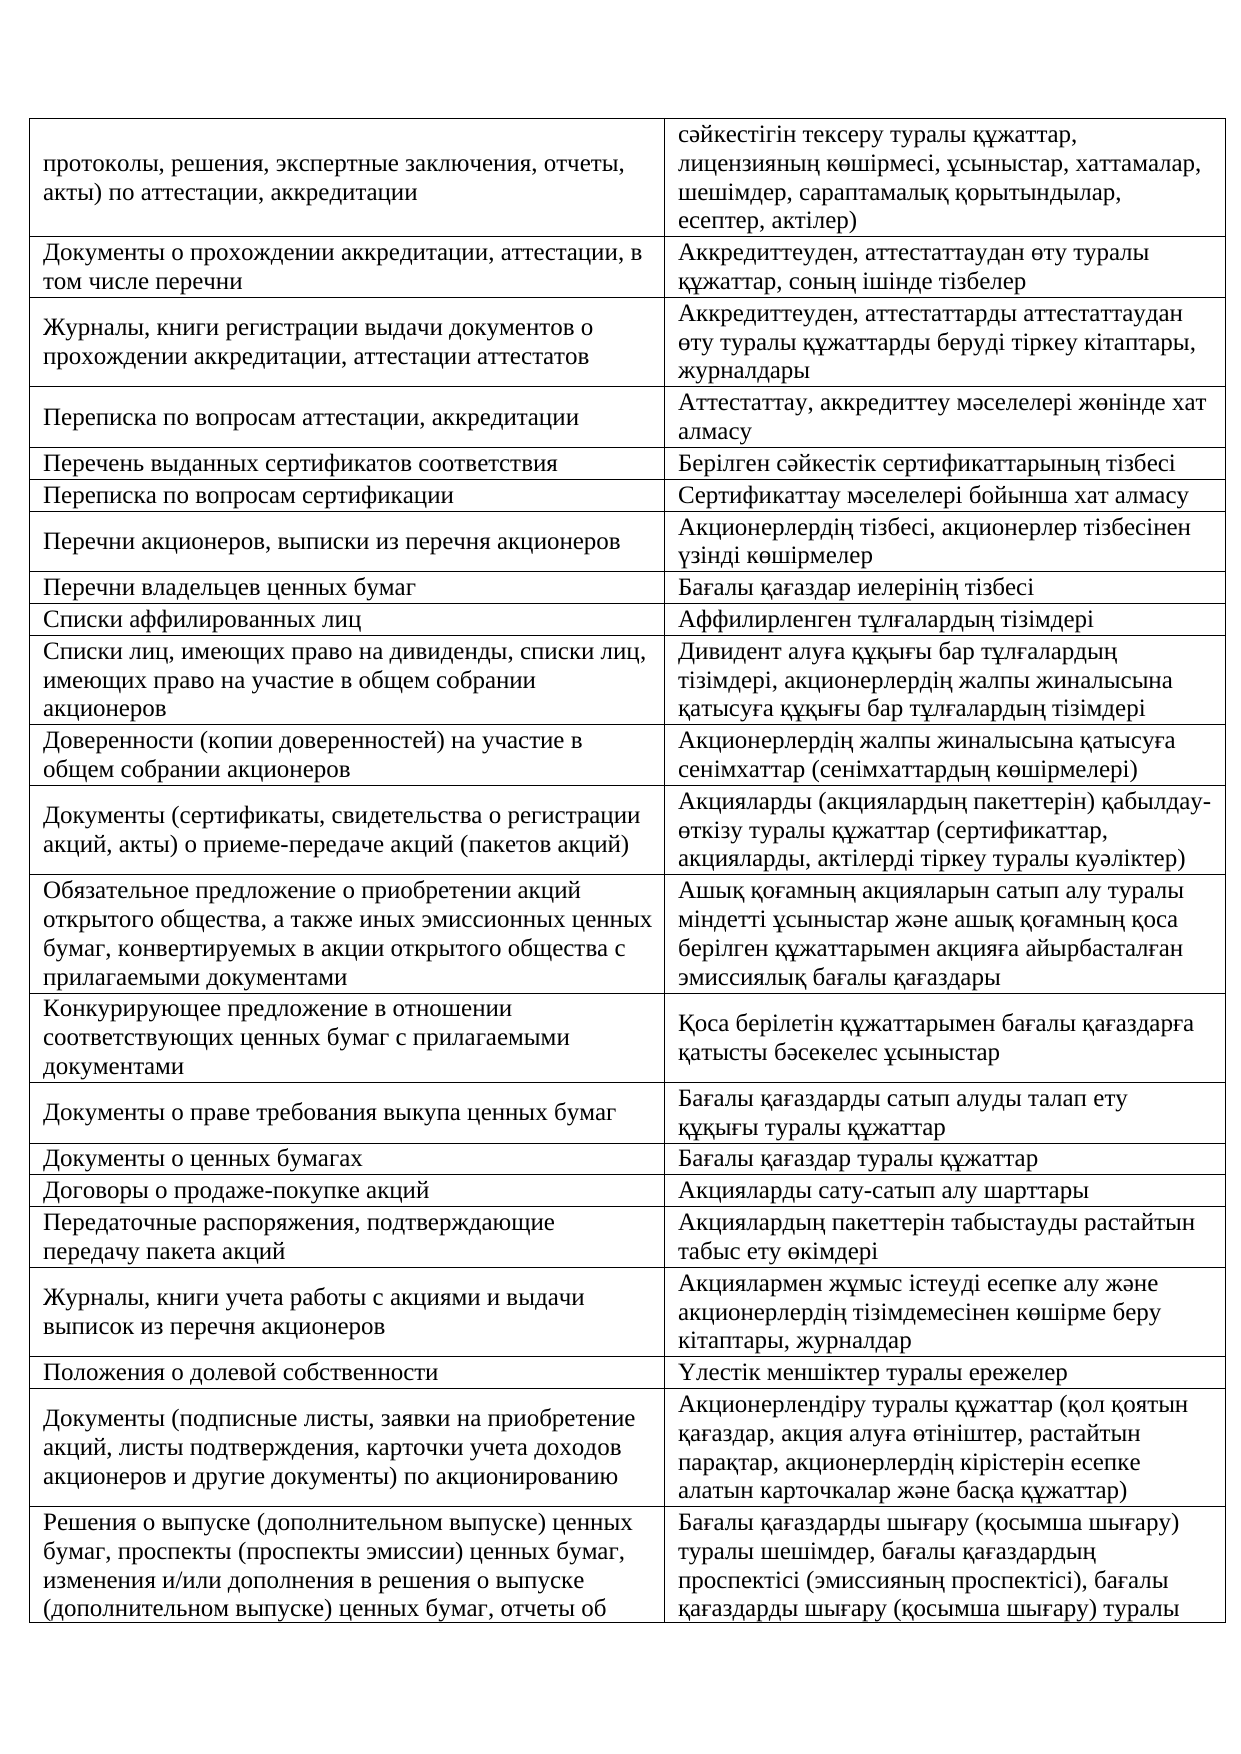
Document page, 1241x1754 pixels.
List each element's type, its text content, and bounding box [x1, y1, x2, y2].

table_cell Журналы, книги учета работы с акциями и выдачи выписок из перечня акционеров [30, 1268, 664, 1356]
table_cell Бағалы қағаздарды сатып алуды талап ету құқығы туралы құжаттар [665, 1083, 1225, 1142]
table_cell Акциялармен жұмыс істеуді есепке алу және акционерлердің тізімдемесінен көшірме беру кітаптары, журналдар [665, 1268, 1225, 1356]
table_cell Аттестаттау, аккредиттеу мәселелері жөнінде хат алмасу [665, 387, 1225, 447]
table_cell Акционерлердің тізбесі, акционерлер тізбесінен үзінді көшірмелер [665, 512, 1225, 571]
table_cell Аккредиттеуден, аттестаттаудан өту туралы құжаттар, соның ішінде тізбелер [665, 237, 1225, 297]
table_cell Договоры о продаже-покупке акций [30, 1175, 664, 1206]
table_cell Бағалы қағаздар иелерінің тізбесі [665, 572, 1225, 603]
table_cell Доверенности (копии доверенностей) на участие в общем собрании акционеров [30, 725, 664, 785]
table_cell Обязательное предложение о приобретении акций открытого общества, а также иных эмиссионных ценных бумаг, конвертируемых в акции открытого общества с прилагаемыми документами [30, 875, 664, 992]
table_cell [665, 1507, 1225, 1622]
table_cell Акциялардың пакеттерін табыстауды растайтын табыс ету өкімдері [665, 1207, 1225, 1267]
table_cell Документы (сертификаты, свидетельства о регистрации акций, акты) о приеме-передаче акций (пакетов акций) [30, 786, 664, 874]
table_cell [30, 119, 664, 236]
table_cell Дивидент алуға құқығы бар тұлғалардың тізімдері, акционерлердің жалпы жиналысына қатысуға құқығы бар тұлғалардың тізімдері [665, 636, 1225, 724]
table_cell Берілген сәйкестік сертификаттарының тізбесі [665, 448, 1225, 479]
table_cell Аффилирленген тұлғалардың тізімдері [665, 604, 1225, 635]
table_cell Переписка по вопросам аттестации, аккредитации [30, 387, 664, 447]
table_cell Акцияларды сату-сатып алу шарттары [665, 1175, 1225, 1206]
table_cell Ашық қоғамның акцияларын сатып алу туралы міндетті ұсыныстар және ашық қоғамның қоса берілген құжаттарымен акцияға айырбасталған эмиссиялық бағалы қағаздары [665, 875, 1225, 992]
table_cell Бағалы қағаздар туралы құжаттар [665, 1144, 1225, 1174]
table_cell Документы (подписные листы, заявки на приобретение акций, листы подтверждения, карточки учета доходов акционеров и другие документы) по акционированию [30, 1389, 664, 1506]
table_cell Списки лиц, имеющих право на дивиденды, списки лиц, имеющих право на участие в общем собрании акционеров [30, 636, 664, 724]
table_cell Передаточные распоряжения, подтверждающие передачу пакета акций [30, 1207, 664, 1267]
table_cell Перечни владельцев ценных бумаг [30, 572, 664, 603]
table_cell Конкурирующее предложение в отношении соответствующих ценных бумаг с прилагаемыми документами [30, 994, 664, 1082]
table_cell Перечень выданных сертификатов соответствия [30, 448, 664, 479]
table_cell Акционерлердің жалпы жиналысына қатысуға сенімхаттар (сенімхаттардың көшірмелері) [665, 725, 1225, 785]
table_cell Акцияларды (акциялардың пакеттерін) қабылдау-өткізу туралы құжаттар (сертификаттар, акцияларды, актілерді тіркеу туралы куәліктер) [665, 786, 1225, 874]
table_cell Документы о праве требования выкупа ценных бумаг [30, 1083, 664, 1142]
table_cell Акционерлендіру туралы құжаттар (қол қоятын қағаздар, акция алуға өтініштер, растайтын парақтар, акционерлердің кірістерін есепке алатын карточкалар және басқа құжаттар) [665, 1389, 1225, 1506]
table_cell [665, 119, 1225, 236]
table_cell Аккредиттеуден, аттестаттарды аттестаттаудан өту туралы құжаттарды беруді тіркеу кітаптары, журналдары [665, 298, 1225, 386]
table_cell Журналы, книги регистрации выдачи документов о прохождении аккредитации, аттестации аттестатов [30, 298, 664, 386]
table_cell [30, 1507, 664, 1622]
table_cell Положения о долевой собственности [30, 1357, 664, 1388]
table_cell Сертификаттау мәселелері бойынша хат алмасу [665, 480, 1225, 511]
table_cell Перечни акционеров, выписки из перечня акционеров [30, 512, 664, 571]
table_cell Переписка по вопросам сертификации [30, 480, 664, 511]
table_cell Қоса берілетін құжаттарымен бағалы қағаздарға қатысты бәсекелес ұсыныстар [665, 994, 1225, 1082]
table_cell Үлестік меншіктер туралы ережелер [665, 1357, 1225, 1388]
table_cell Документы о прохождении аккредитации, аттестации, в том числе перечни [30, 237, 664, 297]
table_cell Списки аффилированных лиц [30, 604, 664, 635]
table_cell Документы о ценных бумагах [30, 1144, 664, 1174]
